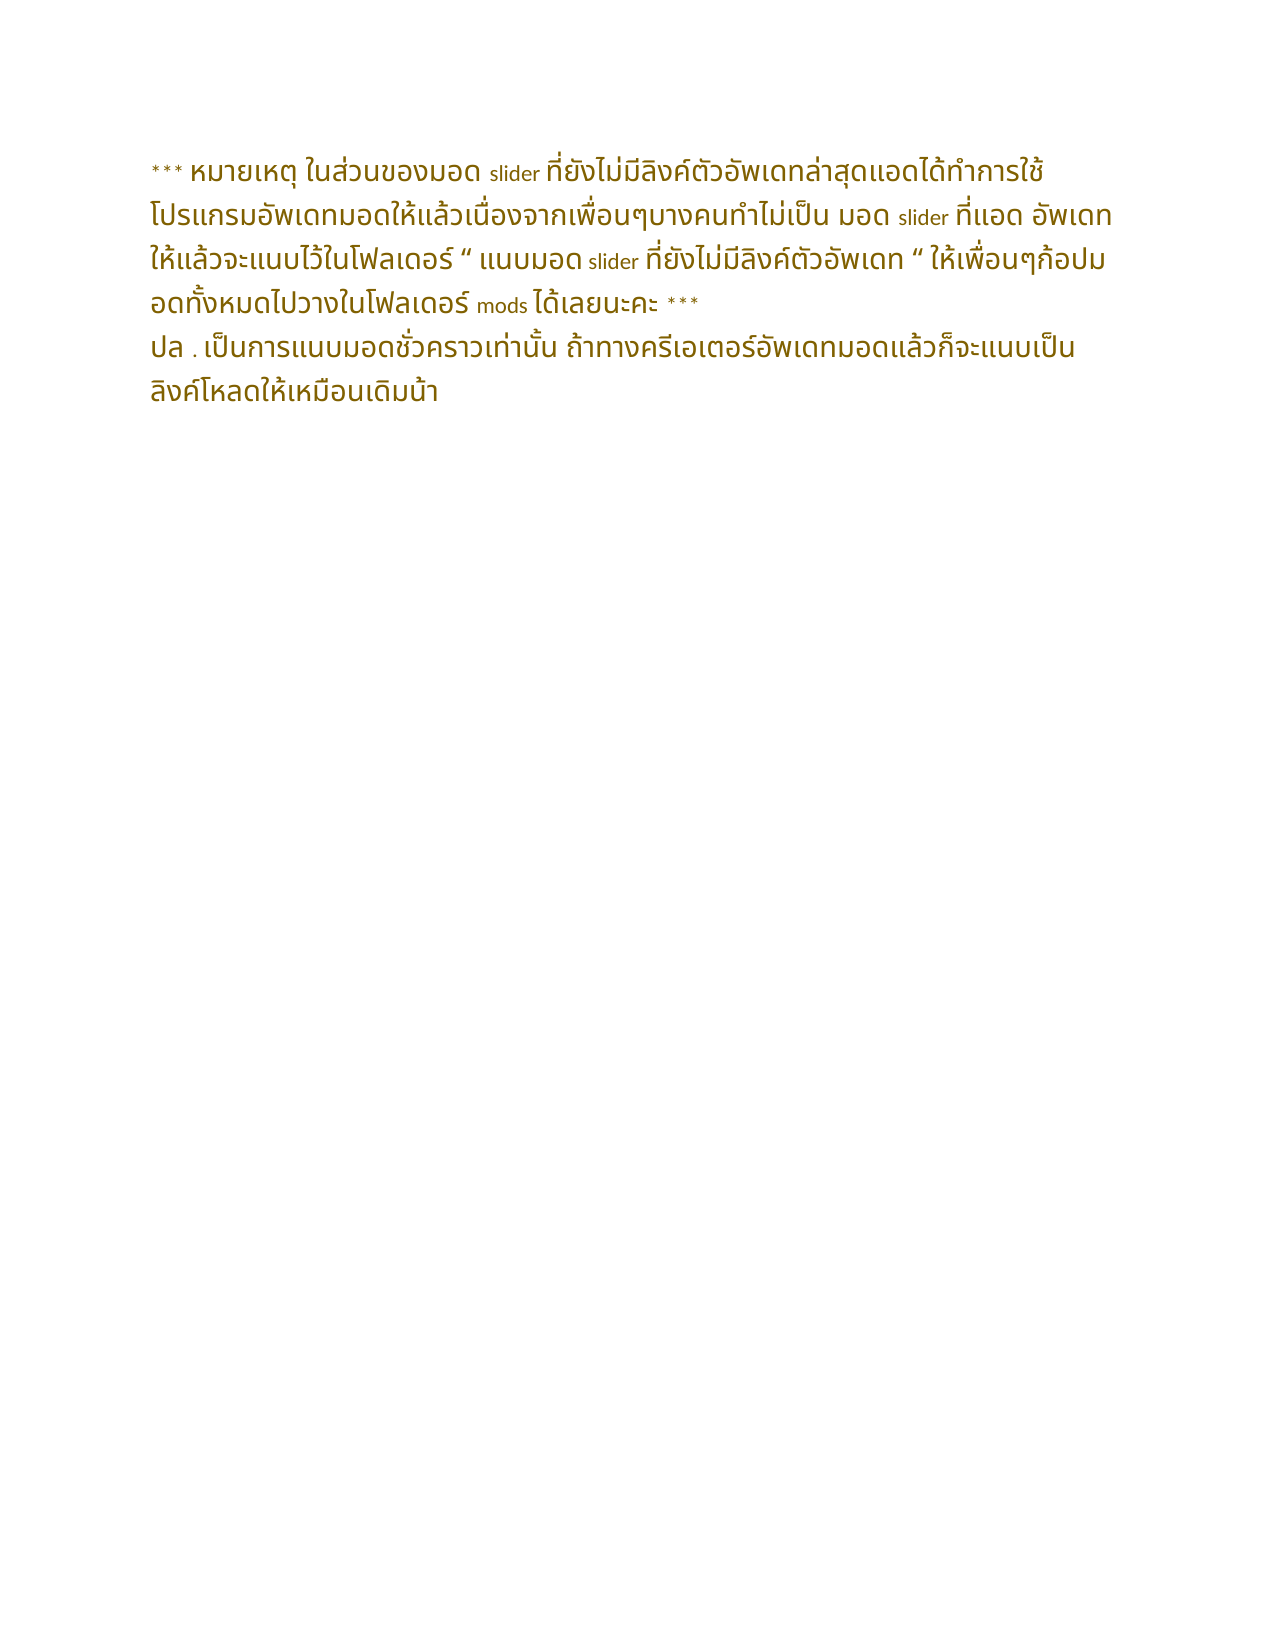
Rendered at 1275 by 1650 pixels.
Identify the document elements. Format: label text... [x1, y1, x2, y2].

text ปล . เป็นการแนบมอดชั่วคราวเท่านั้น ถ้าทางครีเอเตอร์อัพเดทมอดแล้วก็จะแนบเป็นลิงค์โหลดให้เหมือนเดิมน้า [150, 326, 1125, 414]
text *** หมายเหตุ ในส่วนของมอด slider ที่ยังไม่มีลิงค์ตัวอัพเดทล่าสุดแอดได้ทำการใช้โปรแกรมอัพเดทมอดให้แล้วเนื่องจากเพื่อนๆบางคนทำไม่เป็น มอด sliderที่แอด อัพเดทให้แล้วจะแนบไว้ในโฟลเดอร์ “ แนบมอดsliderที่ยังไม่มีลิงค์ตัวอัพเดท “ ให้เพื่อนๆก้อปมอดทั้งหมดไปวางในโฟลเดอร์ mods ได้เลยนะคะ *** [150, 150, 1125, 326]
